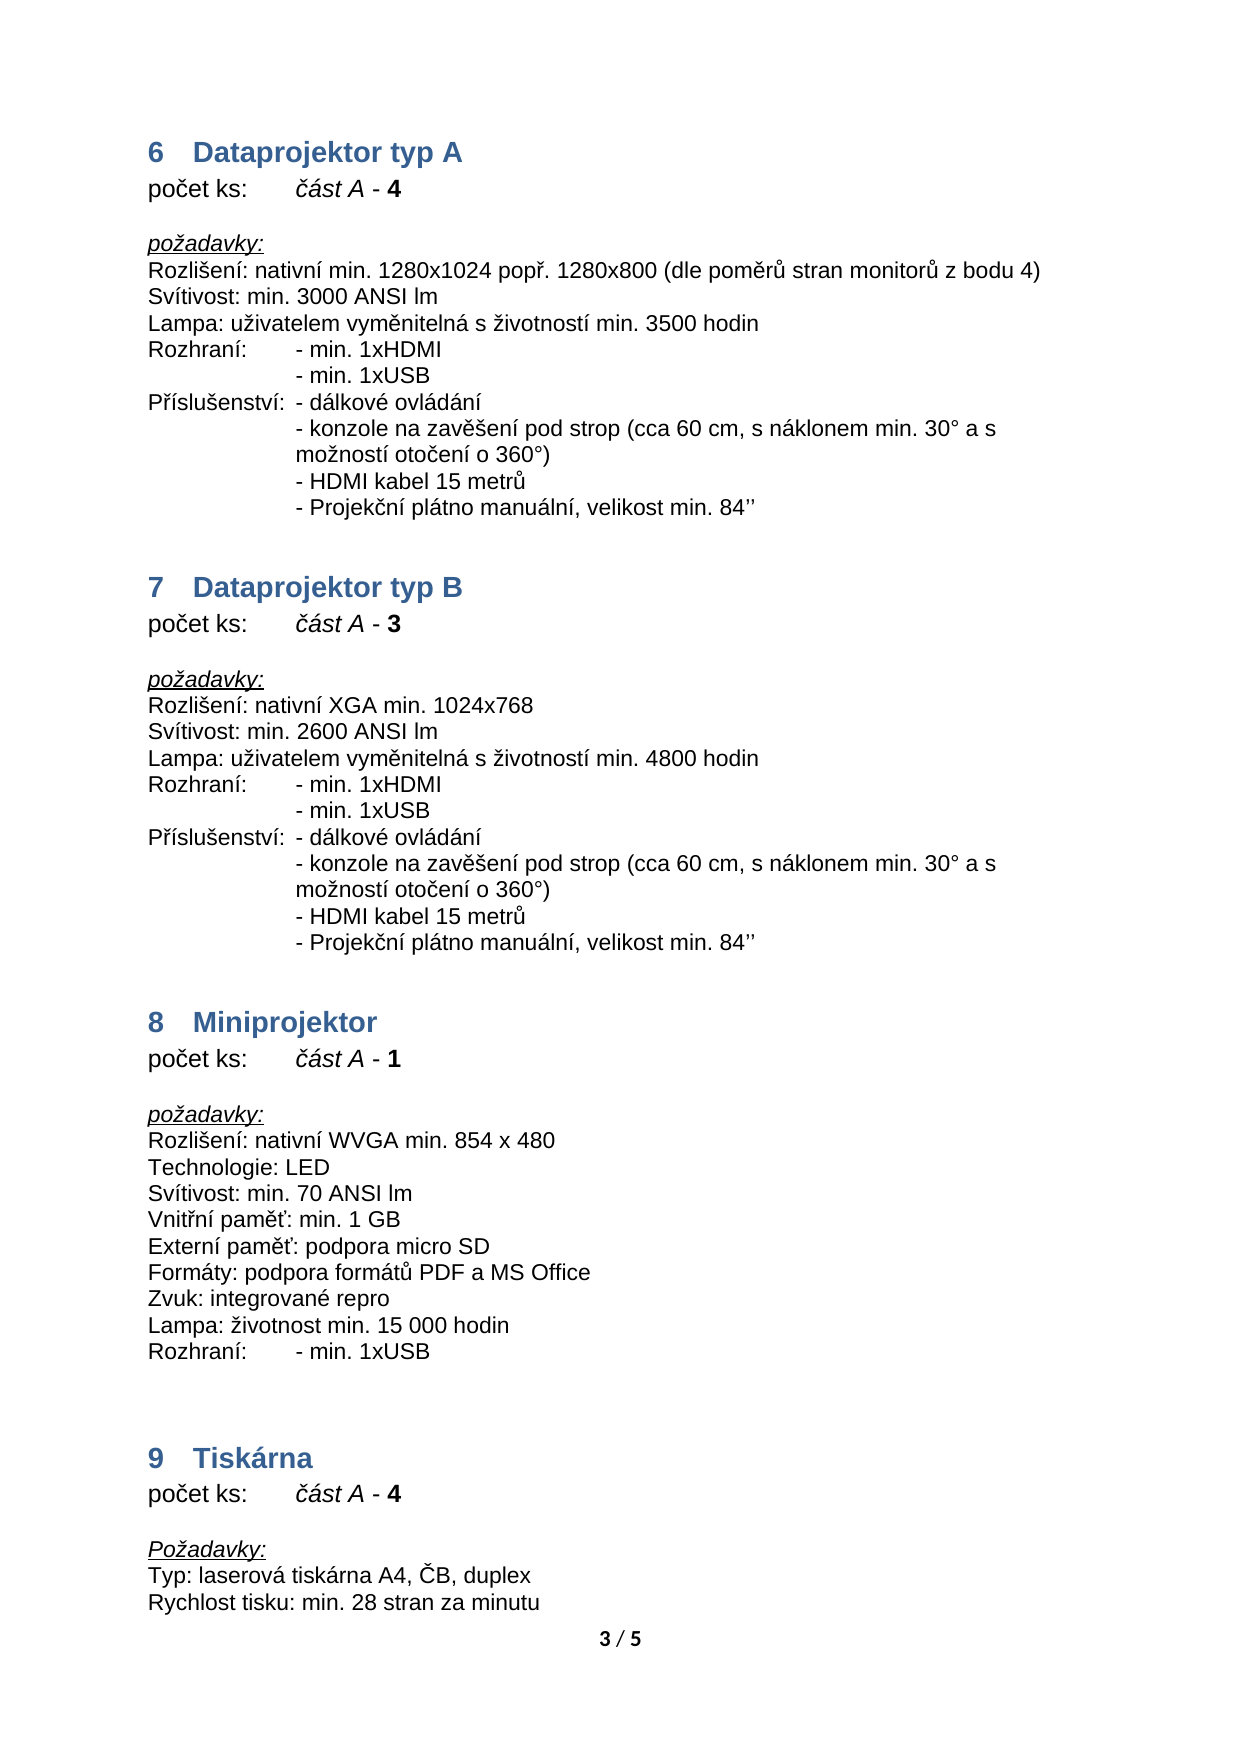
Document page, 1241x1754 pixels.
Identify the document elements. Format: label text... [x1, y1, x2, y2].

text Externí paměť: podpora micro SD [148, 1233, 1092, 1259]
text Zvuk: integrované repro [148, 1285, 1092, 1312]
text požadavky: [148, 666, 1092, 692]
text počet ks: část A - 3 [148, 609, 1092, 638]
text - Projekční plátno manuální, velikost min. 84’’ [148, 929, 1092, 956]
text Svítivost: min. 2600 ANSI lm [148, 718, 1092, 745]
subtitle Dataprojektor typ B [148, 570, 1092, 604]
text - Projekční plátno manuální, velikost min. 84’’ [148, 494, 1092, 520]
text Formáty: podpora formátů PDF a MS Office [148, 1259, 1092, 1285]
text Technologie: LED [148, 1153, 1092, 1180]
text Lampa: uživatelem vyměnitelná s životností min. 3500 hodin [148, 309, 1092, 336]
text Rozlišení: nativní min. 1280x1024 popř. 1280x800 (dle poměrů stran monitorů z bodu 4) [148, 257, 1092, 283]
text počet ks: část A - 4 [148, 174, 1092, 202]
text - HDMI kabel 15 metrů [148, 468, 1092, 494]
text počet ks: část A - 4 [148, 1479, 1092, 1508]
text požadavky: [148, 230, 1092, 257]
text Vnitřní paměť: min. 1 GB [148, 1206, 1092, 1233]
subtitle Miniprojektor [148, 1006, 1092, 1039]
text - min. 1xUSB [148, 362, 1092, 388]
text požadavky: [148, 1101, 1092, 1127]
text - konzole na zavěšení pod strop (cca 60 cm, s náklonem min. 30° a s možností otočení o 360°) [148, 415, 1092, 468]
text - min. 1xUSB [148, 797, 1092, 824]
text Požadavky: [148, 1536, 1092, 1562]
text Rychlost tisku: min. 28 stran za minutu [148, 1589, 1092, 1615]
text Typ: laserová tiskárna A4, ČB, duplex [148, 1562, 1092, 1589]
text počet ks: část A - 1 [148, 1044, 1092, 1073]
text Lampa: uživatelem vyměnitelná s životností min. 4800 hodin [148, 745, 1092, 771]
text Rozhraní: - min. 1xUSB [148, 1338, 1092, 1364]
subtitle Dataprojektor typ A [148, 135, 1092, 169]
text Lampa: životnost min. 15 000 hodin [148, 1312, 1092, 1338]
text - konzole na zavěšení pod strop (cca 60 cm, s náklonem min. 30° a s možností otočení o 360°) [148, 850, 1092, 903]
text Rozlišení: nativní WVGA min. 854 x 480 [148, 1127, 1092, 1153]
text Svítivost: min. 3000 ANSI lm [148, 283, 1092, 309]
text Rozlišení: nativní XGA min. 1024x768 [148, 692, 1092, 718]
text - HDMI kabel 15 metrů [148, 903, 1092, 929]
text Rozhraní: - min. 1xHDMI [148, 336, 1092, 362]
text Příslušenství: - dálkové ovládání [148, 388, 1092, 415]
text Rozhraní: - min. 1xHDMI [148, 771, 1092, 797]
text Příslušenství: - dálkové ovládání [148, 824, 1092, 850]
text Svítivost: min. 70 ANSI lm [148, 1180, 1092, 1206]
subtitle Tiskárna [148, 1441, 1092, 1474]
